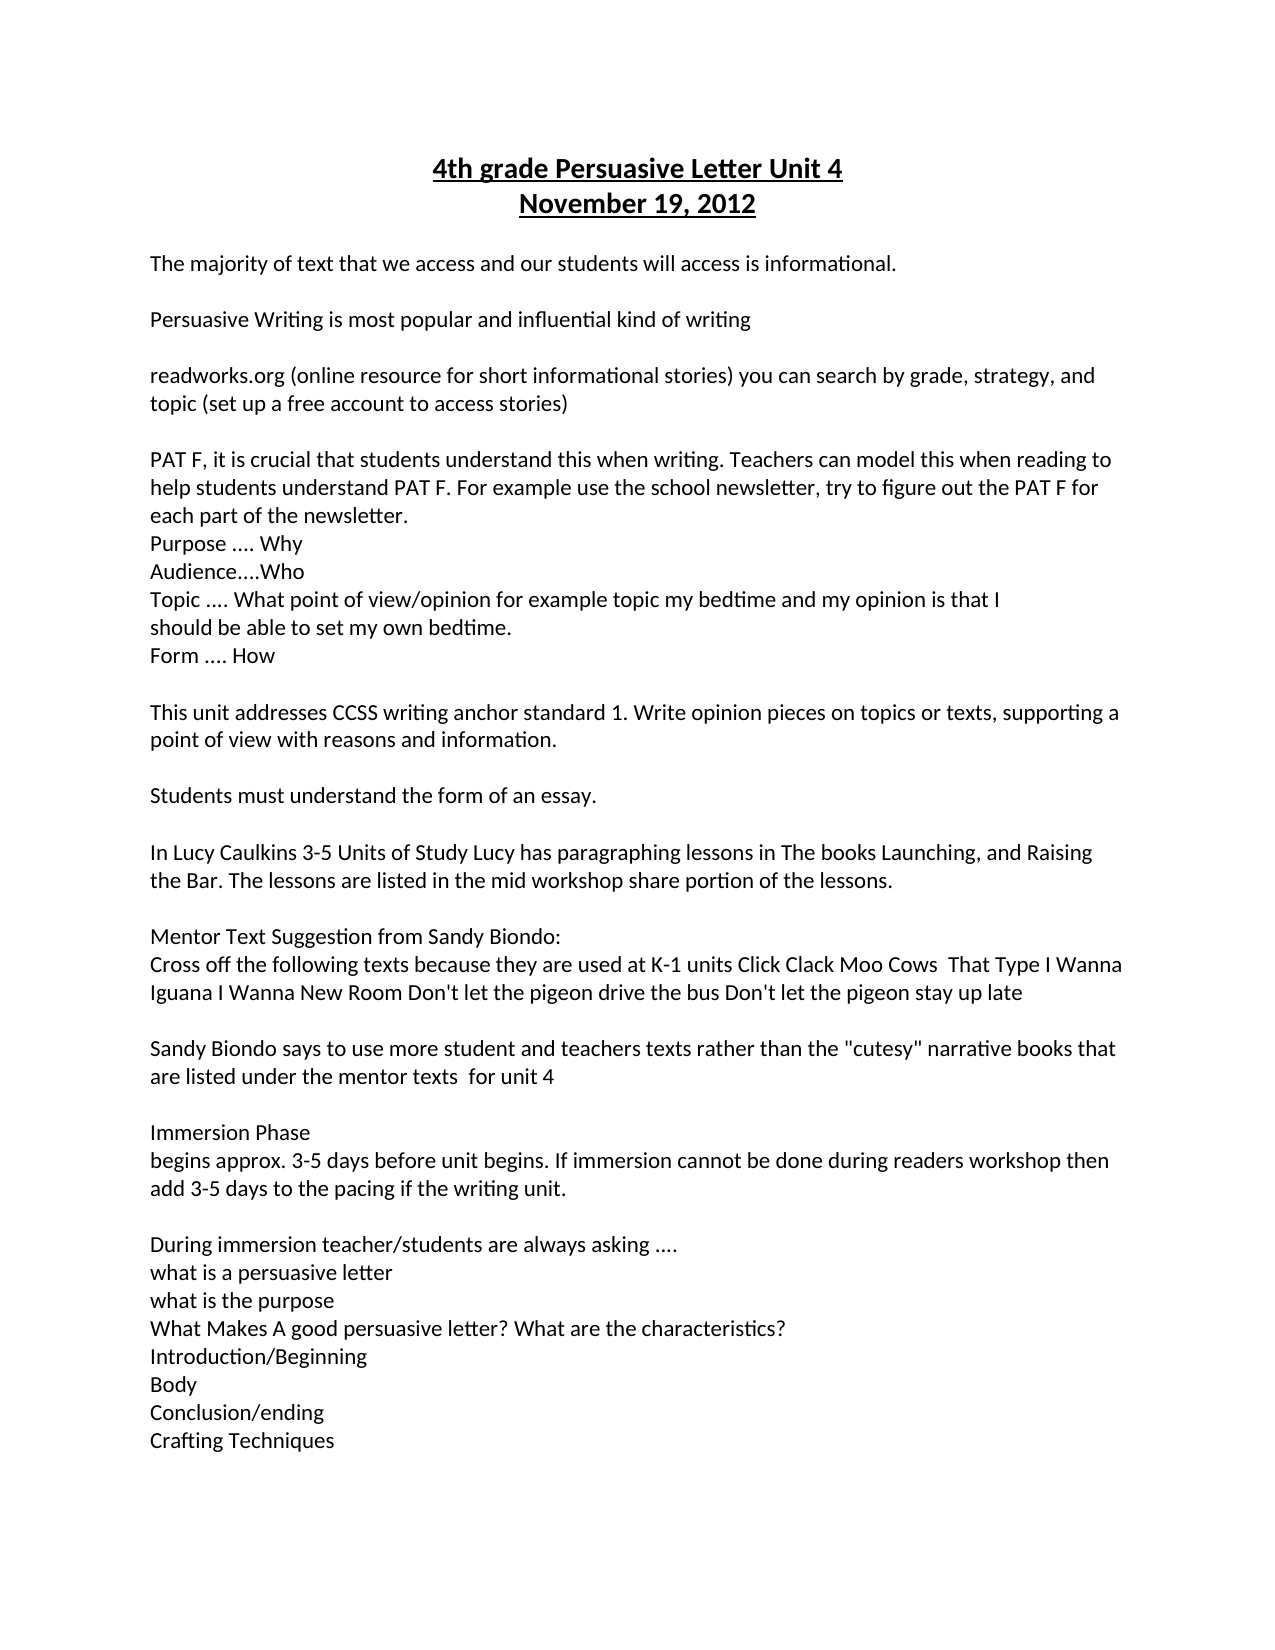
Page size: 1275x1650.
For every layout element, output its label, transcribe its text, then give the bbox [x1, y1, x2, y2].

text Body [150, 1370, 1125, 1398]
text November 19, 2012 [150, 186, 1125, 221]
text Conclusion/ending [150, 1398, 1125, 1426]
text Introduction/Beginning [150, 1342, 1125, 1370]
text Mentor Text Suggestion from Sandy Biondo: [150, 922, 1125, 950]
text During immersion teacher/students are always asking .... [150, 1230, 1125, 1258]
text In Lucy Caulkins 3-5 Units of Study Lucy has paragraphing lessons in The books Launching, and Raising the Bar. The lessons are listed in the mid workshop share portion of the lessons. [150, 838, 1125, 894]
text Form .... How [150, 642, 1125, 669]
text Cross off the following texts because they are used at K-1 units Click Clack Moo Cows That Type I Wanna Iguana I Wanna New Room Don't let the pigeon drive the bus Don't let the pigeon stay up late [150, 950, 1125, 1006]
text begins approx. 3-5 days before unit begins. If immersion cannot be done during readers workshop then add 3-5 days to the pacing if the writing unit. [150, 1146, 1125, 1202]
text Persuasive Writing is most popular and influential kind of writing [150, 305, 1125, 333]
text 4th grade Persuasive Letter Unit 4 [150, 150, 1125, 186]
text Crafting Techniques [150, 1426, 1125, 1454]
text What Makes A good persuasive letter? What are the characteristics? [150, 1314, 1125, 1342]
text This unit addresses CCSS writing anchor standard 1. Write opinion pieces on topics or texts, supporting a point of view with reasons and information. [150, 698, 1125, 754]
text Topic .... What point of view/opinion for example topic my bedtime and my opinion is that I should be able to set my own bedtime. [150, 586, 1125, 642]
text Sandy Biondo says to use more student and teachers texts rather than the "cutesy" narrative books that are listed under the mentor texts for unit 4 [150, 1034, 1125, 1090]
text Purpose .... Why [150, 529, 1125, 557]
text readworks.org (online resource for short informational stories) you can search by grade, strategy, and topic (set up a free account to access stories) [150, 361, 1125, 417]
text Immersion Phase [150, 1118, 1125, 1146]
text Students must understand the form of an essay. [150, 782, 1125, 810]
text PAT F, it is crucial that students understand this when writing. Teachers can model this when reading to help students understand PAT F. For example use the school newsletter, try to figure out the PAT F for each part of the newsletter. [150, 445, 1125, 529]
text what is a persuasive letter [150, 1258, 1125, 1286]
text The majority of text that we access and our students will access is informational. [150, 249, 1125, 277]
text Audience....Who [150, 557, 1125, 586]
text what is the purpose [150, 1286, 1125, 1314]
